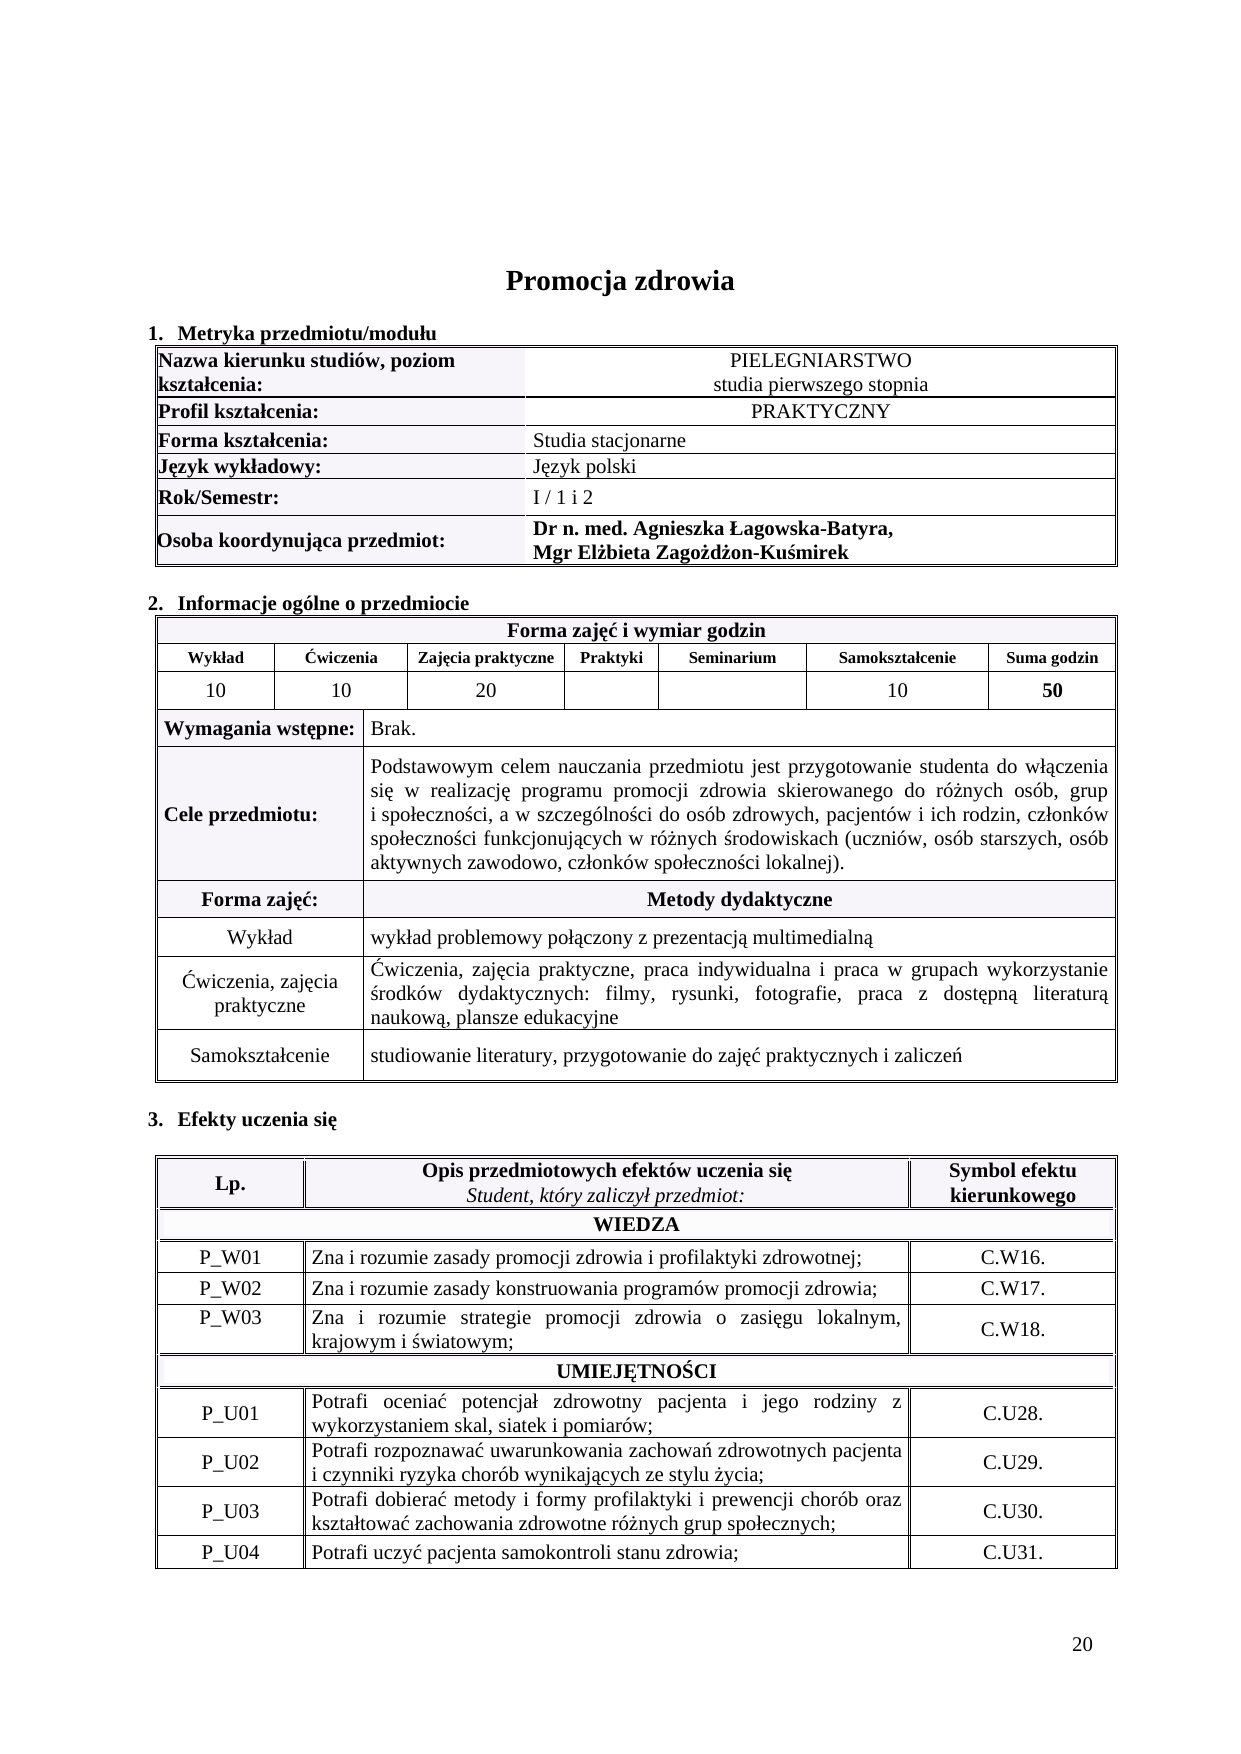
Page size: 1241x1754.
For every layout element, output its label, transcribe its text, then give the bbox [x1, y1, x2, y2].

table_cell P_W01 [156, 1239, 304, 1272]
table_header Nazwa kierunku studiów, poziom kształcenia: [158, 348, 525, 396]
table_cell 10 [158, 672, 274, 709]
table_cell P_W02 [158, 1273, 303, 1304]
table_cell Zajęcia praktyczne [408, 644, 564, 671]
table_cell Zna i rozumie zasady promocji zdrowia i profilaktyki zdrowotnej; [306, 1242, 908, 1272]
table_cell Wymagania wstępne: [158, 710, 363, 746]
table_cell Seminarium [659, 644, 806, 671]
table_cell P_U03 [158, 1487, 303, 1535]
table_cell Osoba koordynująca przedmiot: [158, 516, 525, 564]
table_header Lp. [158, 1159, 304, 1207]
table_cell [659, 672, 806, 709]
table_cell Zna i rozumie strategie promocji zdrowia o zasięgu lokalnym, krajowym i światowym; [306, 1305, 908, 1353]
table_cell Język wykładowy: [158, 454, 525, 478]
table_cell Studia stacjonarne [526, 426, 1115, 453]
table_cell Język polski [526, 454, 1115, 478]
table_cell Samokształcenie [158, 1030, 363, 1080]
table_cell Wykład [158, 644, 274, 671]
table_cell 50 [989, 672, 1115, 709]
table_cell studiowanie literatury, przygotowanie do zajęć praktycznych i zaliczeń [364, 1030, 1115, 1080]
table_cell 10 [807, 672, 988, 709]
table_cell Profil kształcenia: [158, 398, 525, 425]
table_cell P_U04 [158, 1536, 303, 1568]
table_cell Ćwiczenia, zajęcia praktyczne [158, 957, 363, 1029]
list Metryka przedmiotu/modułu [148, 321, 1093, 345]
table_cell 20 [408, 672, 564, 709]
table_cell P_U01 [158, 1386, 303, 1437]
table_cell PRAKTYCZNY [526, 398, 1115, 425]
table_cell C.U31. [911, 1536, 1115, 1568]
table_cell C.W17. [911, 1273, 1115, 1304]
table_cell C.W18. [911, 1305, 1115, 1353]
table_cell C.U28. [911, 1386, 1115, 1437]
table_cell Metody dydaktyczne [364, 881, 1115, 917]
table_header Opis przedmiotowych efektów uczenia się Student, który zaliczył przedmiot: [304, 1159, 909, 1207]
table_cell Samokształcenie [807, 644, 988, 671]
table_cell Ćwiczenia [275, 644, 407, 671]
table_cell P_W03 [158, 1305, 303, 1353]
table_cell Forma kształcenia: [158, 426, 525, 453]
list Informacje ogólne o przedmiocie [148, 591, 1093, 615]
table_cell Dr n. med. Agnieszka Łagowska-Batyra, Mgr Elżbieta Zagożdżon-Kuśmirek [526, 516, 1115, 564]
table_cell Praktyki [565, 644, 658, 671]
table_cell 10 [275, 672, 407, 709]
table_header Forma zajęć i wymiar godzin [158, 618, 1115, 642]
table_cell C.U30. [911, 1487, 1115, 1535]
table_cell Podstawowym celem nauczania przedmiotu jest przygotowanie studenta do włączenia się w realizację programu promocji zdrowia skierowanego do różnych osób, grup i społeczności, a w szczególności do osób zdrowych, pacjentów i ich rodzin, członków społeczności funkcjonujących w różnych środowiskach (uczniów, osób starszych, osób aktywnych zawodowo, członków społeczności lokalnej). [364, 747, 1115, 880]
table_cell C.W16. [910, 1239, 1116, 1272]
table_cell wykład problemowy połączony z prezentacją multimedialną [364, 918, 1115, 956]
list Efekty uczenia się [148, 1107, 1093, 1131]
table_cell Suma godzin [989, 644, 1115, 671]
table_cell UMIEJĘTNOŚCI [156, 1353, 1116, 1386]
table_cell P_U02 [158, 1438, 303, 1486]
table_cell Zna i rozumie zasady konstruowania programów promocji zdrowia; [306, 1273, 908, 1304]
table_cell C.U29. [911, 1438, 1115, 1486]
table_cell Potrafi uczyć pacjenta samokontroli stanu zdrowia; [306, 1536, 908, 1568]
table_cell [565, 672, 658, 709]
table_cell Cele przedmiotu: [158, 747, 363, 880]
table_header PIELEGNIARSTWO studia pierwszego stopnia [526, 348, 1115, 396]
table_cell I / 1 i 2 [526, 479, 1115, 515]
table_header Symbol efektu kierunkowego [910, 1159, 1115, 1207]
table_cell Potrafi dobierać metody i formy profilaktyki i prewencji chorób oraz kształtować zachowania zdrowotne różnych grup społecznych; [306, 1487, 908, 1535]
table_cell Potrafi oceniać potencjał zdrowotny pacjenta i jego rodziny z wykorzystaniem skal, siatek i pomiarów; [306, 1389, 908, 1437]
table_cell Ćwiczenia, zajęcia praktyczne, praca indywidualna i praca w grupach wykorzystanie środków dydaktycznych: filmy, rysunki, fotografie, praca z dostępną literaturą naukową, plansze edukacyjne [364, 957, 1115, 1029]
table_cell Potrafi rozpoznawać uwarunkowania zachowań zdrowotnych pacjenta i czynniki ryzyka chorób wynikających ze stylu życia; [306, 1438, 908, 1486]
table_cell Wykład [158, 918, 363, 956]
table_cell Brak. [364, 710, 1115, 746]
subtitle Promocja zdrowia [148, 263, 1093, 297]
table_cell Rok/Semestr: [158, 479, 525, 515]
table_cell WIEDZA [158, 1207, 1115, 1239]
table_cell Forma zajęć: [158, 881, 363, 917]
